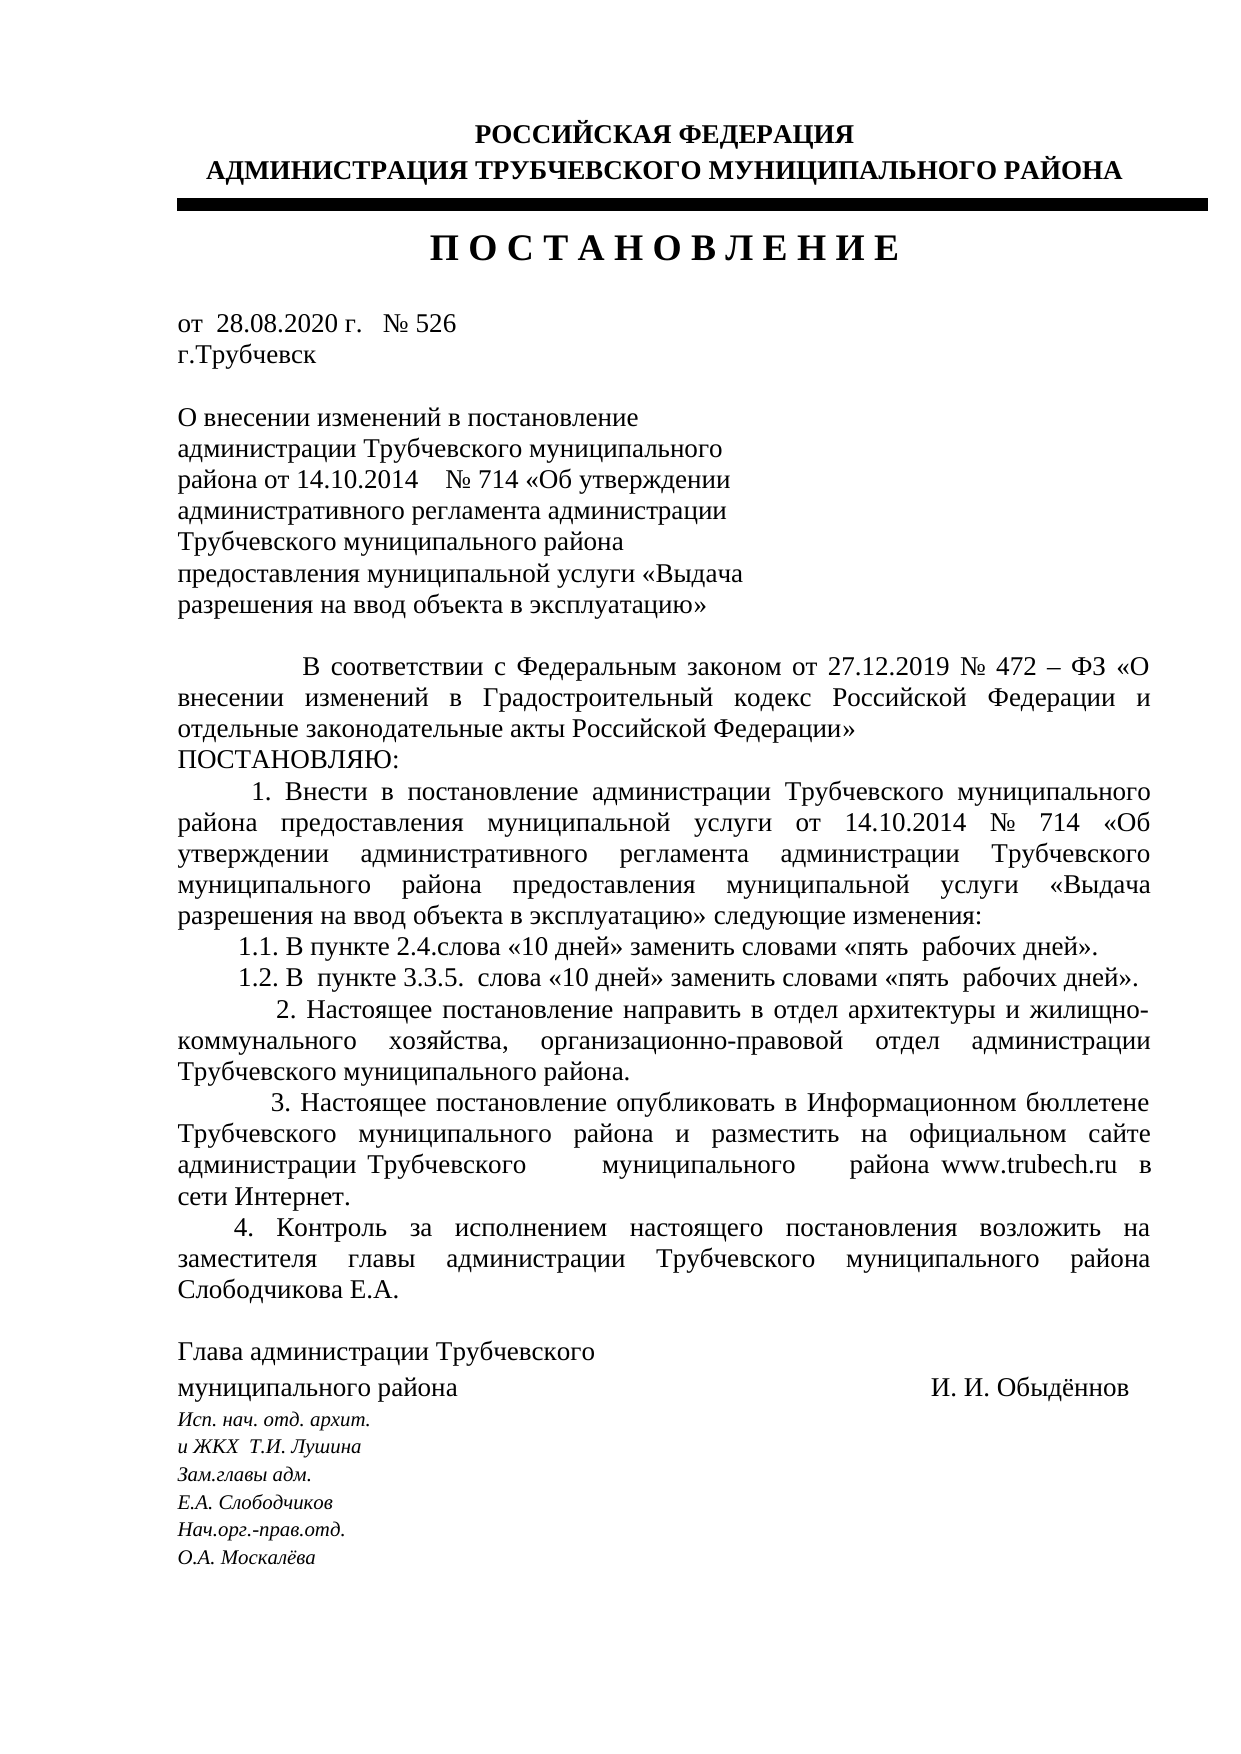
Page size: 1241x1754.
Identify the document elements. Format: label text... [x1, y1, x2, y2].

text района от 14.10.2014 № 714 «Об утверждении [177, 463, 1152, 494]
text О внесении изменений в постановление [177, 401, 1152, 432]
text 1. Внести в постановление администрации Трубчевского муниципального района предоставления муниципальной услуги от 14.10.2014 № 714 «Об утверждении административного регламента администрации Трубчевского муниципального района предоставления муниципальной услуги «Выдача разрешения на ввод объекта в эксплуатацию» следующие изменения: [177, 775, 1152, 930]
text предоставления муниципальной услуги «Выдача [177, 557, 1152, 588]
text Нач.орг.-прав.отд. [177, 1517, 1152, 1541]
text Трубчевского муниципального района [177, 526, 1152, 557]
text разрешения на ввод объекта в эксплуатацию» [177, 588, 1152, 619]
text муниципального района И. И. Обыдённов [177, 1371, 1152, 1402]
text Исп. нач. отд. архит. [177, 1407, 1152, 1431]
text административного регламента администрации [177, 494, 1152, 526]
text администрации Трубчевского муниципального [177, 432, 1152, 463]
text г.Трубчевск [177, 339, 1152, 370]
text РОССИЙСКАЯ ФЕДЕРАЦИЯ [177, 118, 1152, 149]
text 1.2. В пункте 3.3.5. слова «10 дней» заменить словами «пять рабочих дней». [177, 962, 1152, 993]
text О.А. Москалёва [177, 1545, 1152, 1569]
text 4. Контроль за исполнением настоящего постановления возложить на заместителя главы администрации Трубчевского муниципального района Слободчикова Е.А. [177, 1211, 1152, 1304]
text 2. Настоящее постановление направить в отдел архитектуры и жилищно-коммунального хозяйства, организационно-правовой отдел администрации Трубчевского муниципального района. [177, 993, 1152, 1086]
text Глава администрации Трубчевского [177, 1335, 1152, 1366]
text Е.А. Слободчиков [177, 1489, 1152, 1514]
text и ЖКХ Т.И. Лушина [177, 1434, 1152, 1458]
text 3. Настоящее постановление опубликовать в Информационном бюллетене Трубчевского муниципального района и разместить на официальном сайте администрации Трубчевского муниципального района www.trubech.ru в сети Интернет. [177, 1086, 1152, 1211]
text П О С Т А Н О В Л Е Н И Е [177, 225, 1152, 268]
text АДМИНИСТРАЦИЯ ТРУБЧЕВСКОГО МУНИЦИПАЛЬНОГО РАЙОНА [177, 154, 1152, 185]
text от 28.08.2020 г. № 526 [177, 307, 1152, 339]
text 1.1. В пункте 2.4.слова «10 дней» заменить словами «пять рабочих дней». [177, 930, 1152, 962]
text Зам.главы адм. [177, 1462, 1152, 1486]
text В соответствии с Федеральным законом от 27.12.2019 № 472 – ФЗ «О внесении изменений в Градостроительный кодекс Российской Федерации и отдельные законодательные акты Российской Федерации» [177, 650, 1152, 743]
text ПОСТАНОВЛЯЮ: [177, 743, 1152, 775]
